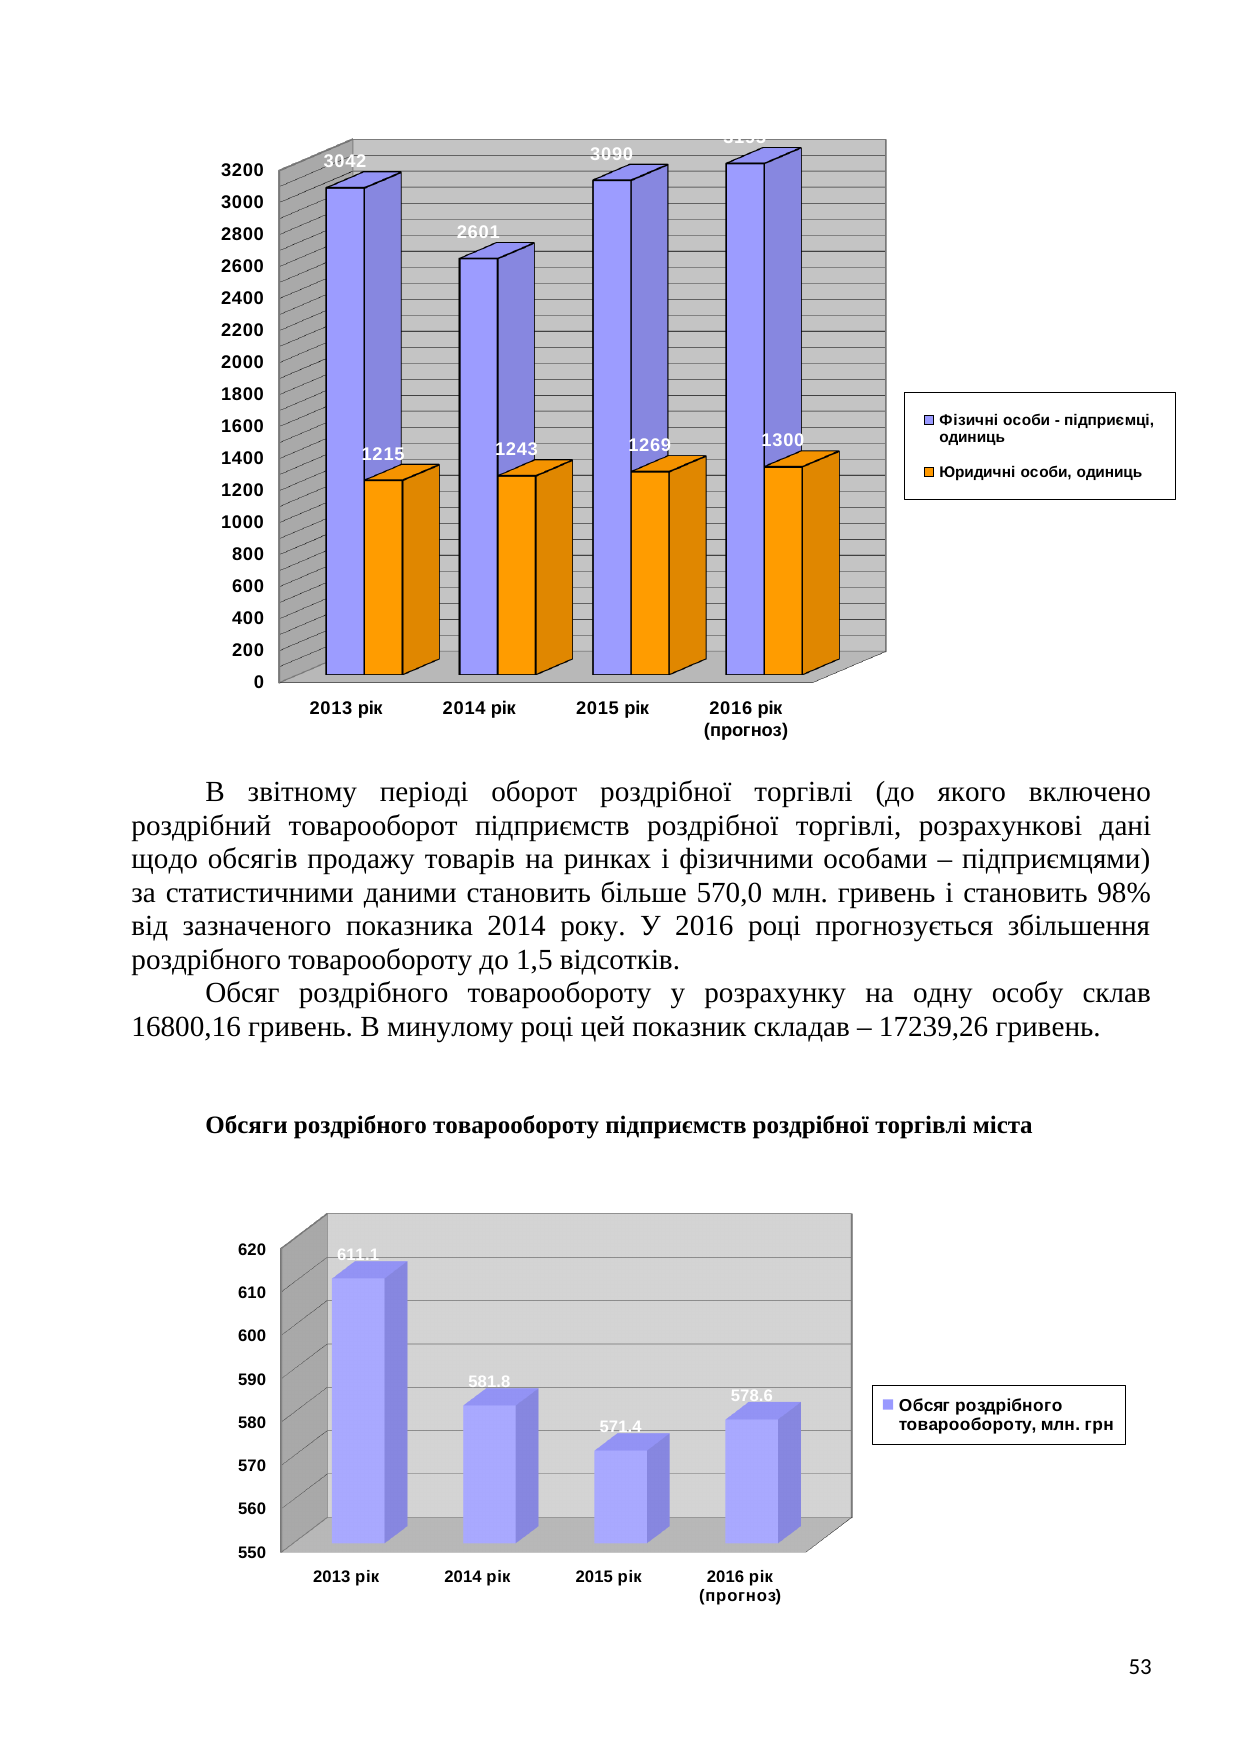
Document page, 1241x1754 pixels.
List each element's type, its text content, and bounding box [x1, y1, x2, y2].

text Обсяг роздрібного товарообороту у розрахунку на одну особу склав 16800,16 гривень. В минулому році цей показник складав – 17239,26 гривень. [131, 976, 1152, 1043]
text В звітному періоді оборот роздрібної торгівлі (до якого включено роздрібний товарооборот підприємств роздрібної торгівлі, розрахункові дані щодо обсягів продажу товарів на ринках і фізичними особами – підприємцями) за статистичними даними становить більше 570,0 млн. гривень і становить 98% від зазначеного показника 2014 року. У 2016 році прогнозується збільшення роздрібного товарообороту до 1,5 відсотків. [131, 774, 1152, 976]
text Обсяги роздрібного товарообороту підприємств роздрібної торгівлі міста [131, 1110, 1152, 1138]
